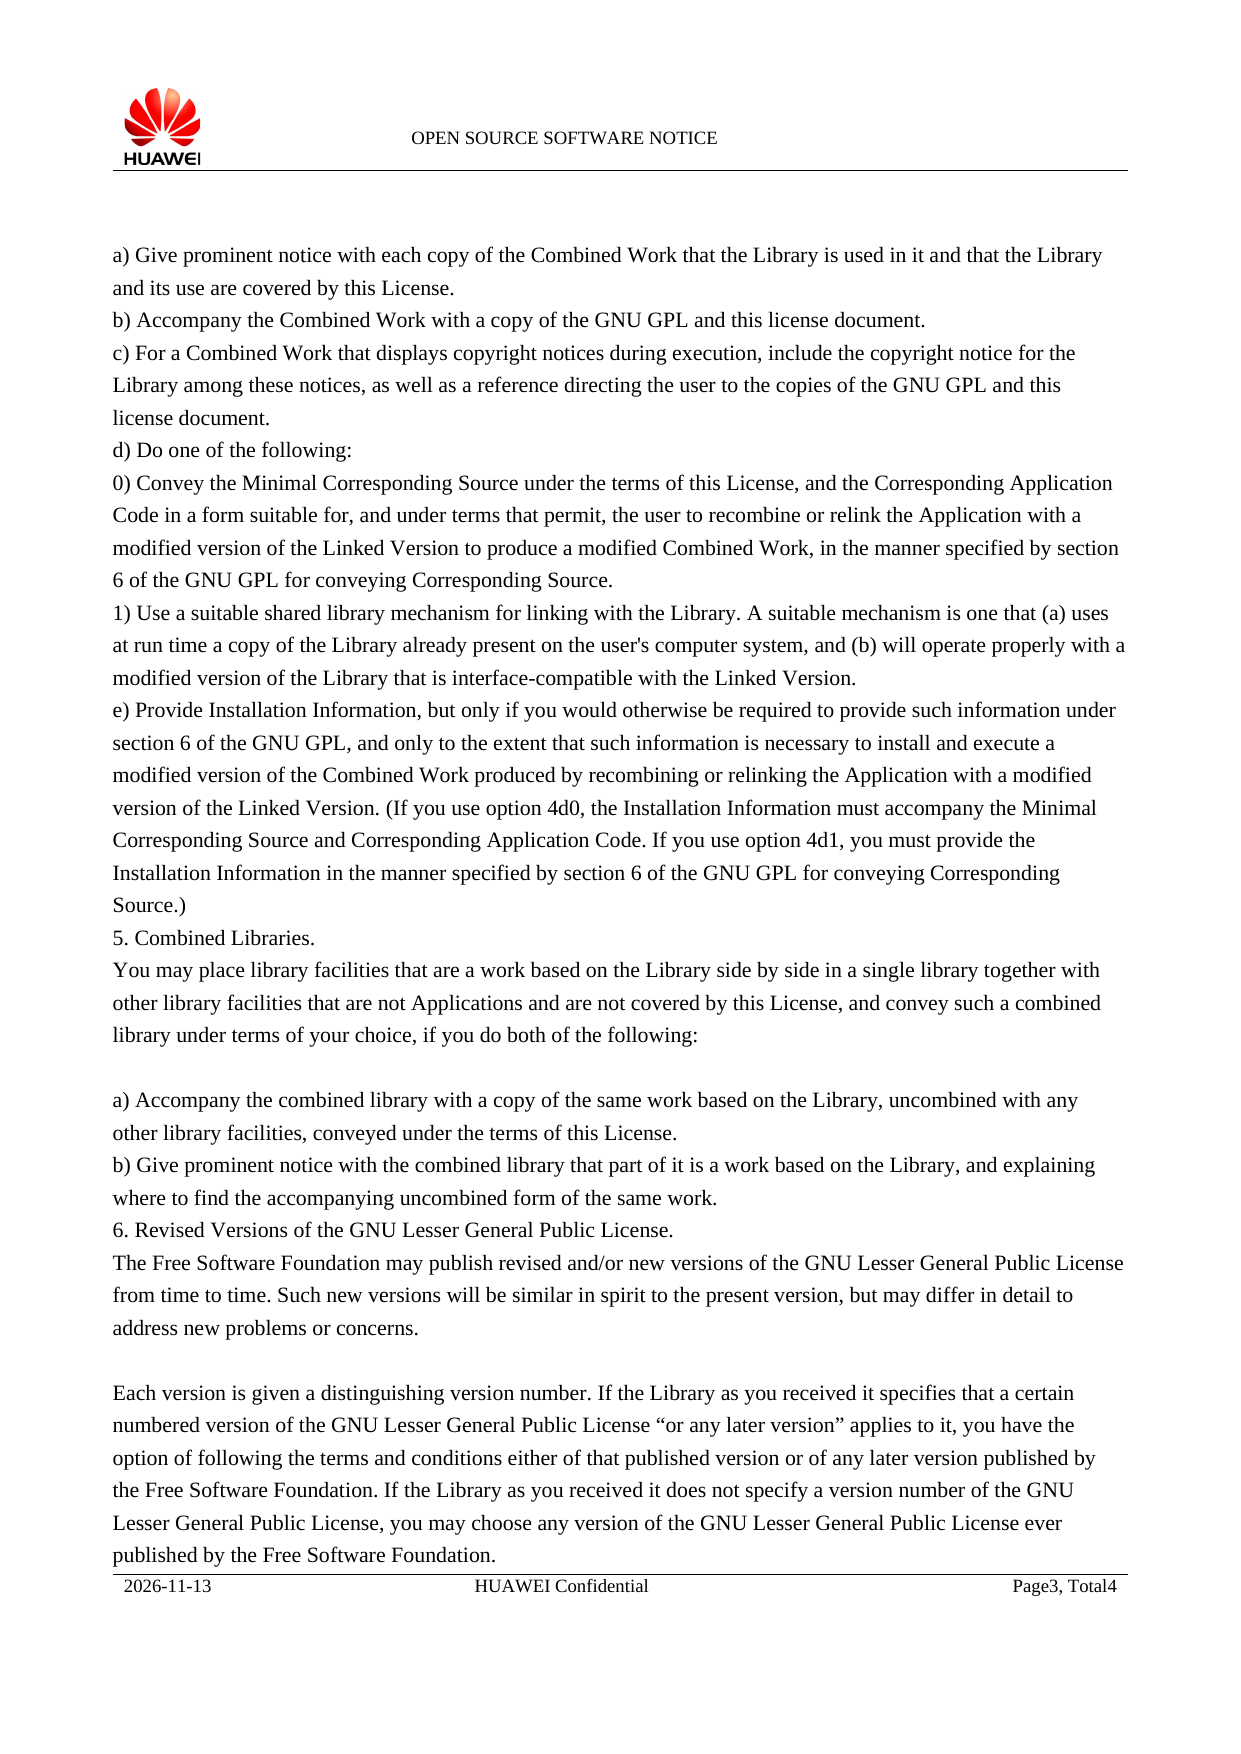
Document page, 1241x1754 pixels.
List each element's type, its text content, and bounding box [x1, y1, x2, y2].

picture [124, 88, 201, 165]
